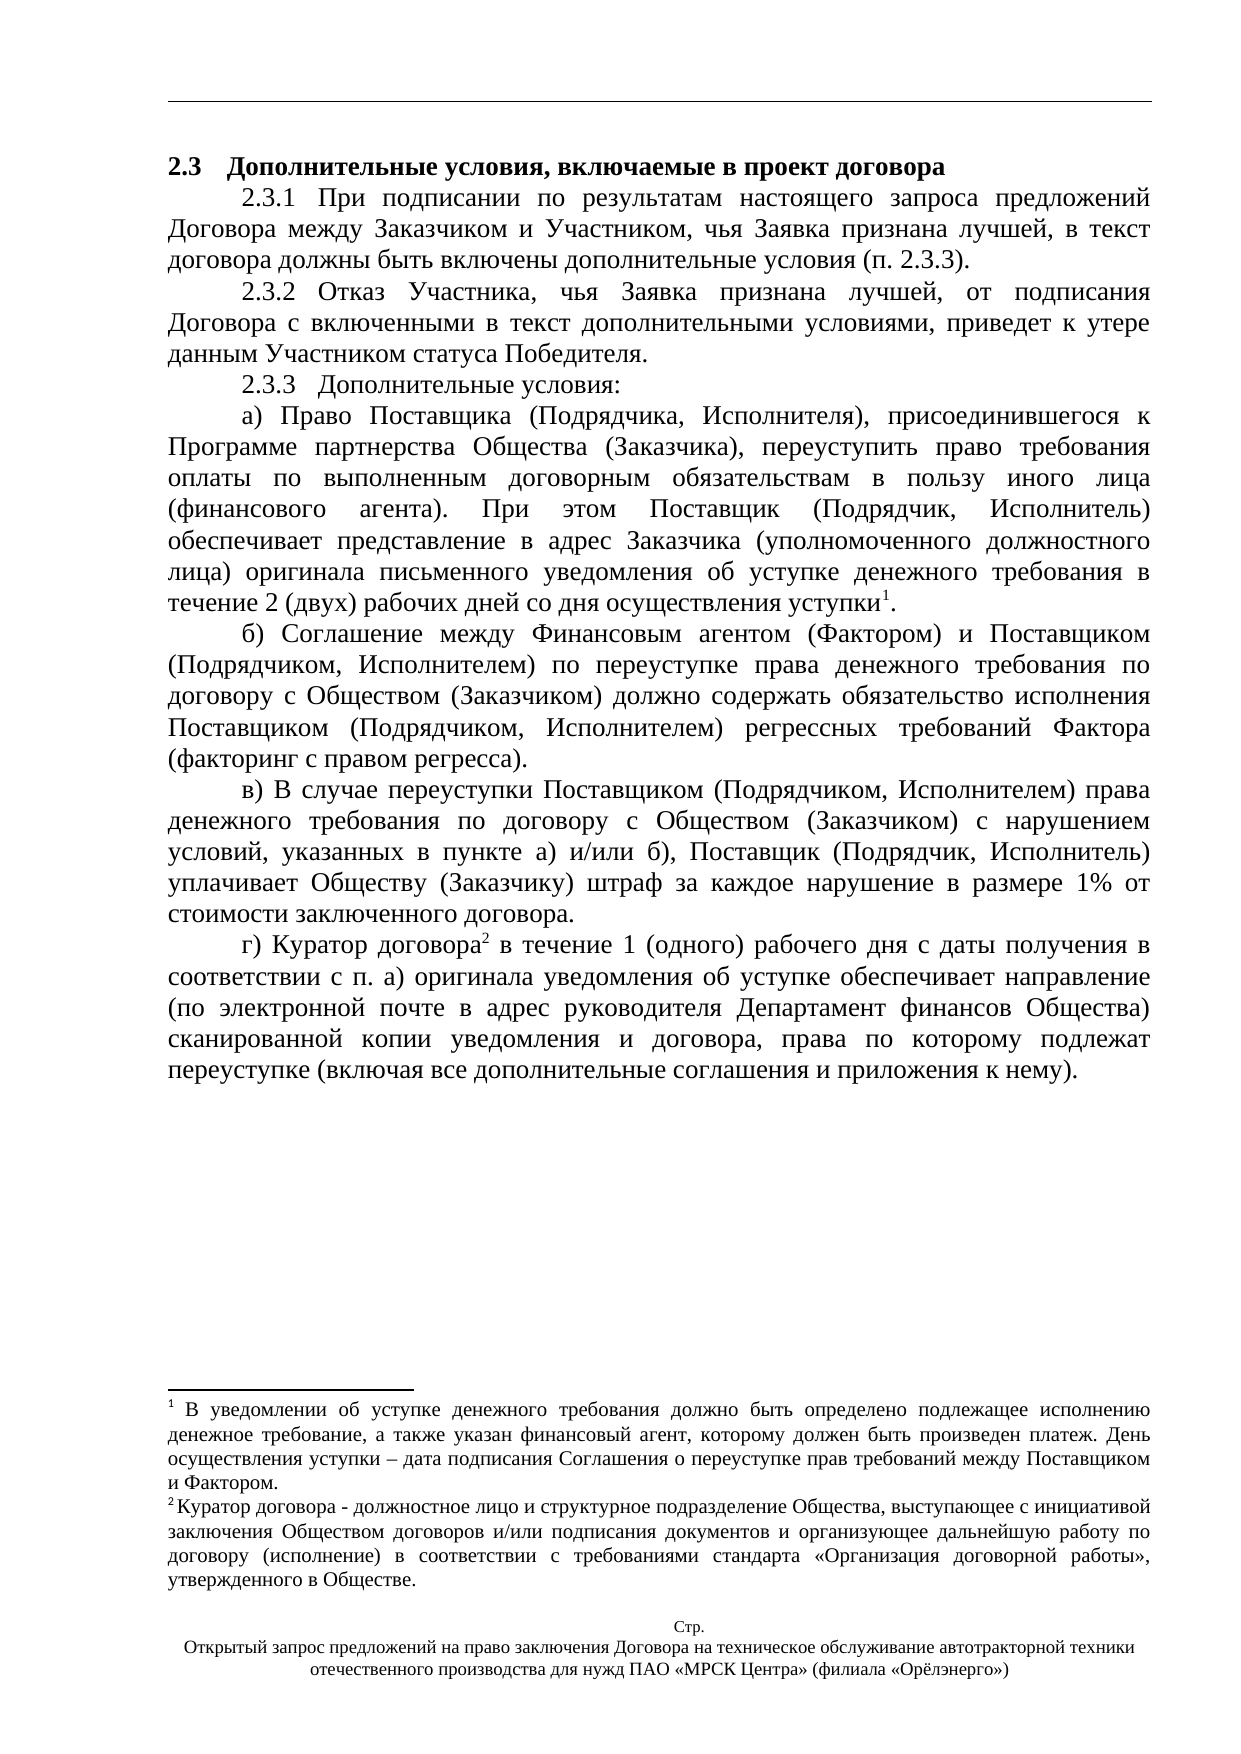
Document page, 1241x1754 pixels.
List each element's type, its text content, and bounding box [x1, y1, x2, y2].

subtitle Дополнительные условия: [168, 368, 1152, 399]
subtitle Дополнительные условия, включаемые в проект договора [168, 150, 1152, 181]
subtitle г) Куратор договора в течение 1 (одного) рабочего дня с даты получения в соответствии с п. а) оригинала уведомления об уступке обеспечивает направление (по электронной почте в адрес руководителя Департамент финансов Общества) сканированной копии уведомления и договора, права по которому подлежат переуступке (включая все дополнительные соглашения и приложения к нему). [168, 929, 1152, 1084]
subtitle в) В случае переуступки Поставщиком (Подрядчиком, Исполнителем) права денежного требования по договору с Обществом (Заказчиком) с нарушением условий, указанных в пункте а) и/или б), Поставщик (Подрядчик, Исполнитель) уплачивает Обществу (Заказчику) штраф за каждое нарушение в размере 1% от стоимости заключенного договора. [168, 773, 1152, 929]
subtitle а) Право Поставщика (Подрядчика, Исполнителя), присоединившегося к Программе партнерства Общества (Заказчика), переуступить право требования оплаты по выполненным договорным обязательствам в пользу иного лица (финансового агента). При этом Поставщик (Подрядчик, Исполнитель) обеспечивает представление в адрес Заказчика (уполномоченного должностного лица) оригинала письменного уведомления об уступке денежного требования в течение 2 (двух) рабочих дней со дня осуществления уступки. [168, 399, 1152, 617]
subtitle б) Соглашение между Финансовым агентом (Фактором) и Поставщиком (Подрядчиком, Исполнителем) по переуступке права денежного требования по договору с Обществом (Заказчиком) должно содержать обязательство исполнения Поставщиком (Подрядчиком, Исполнителем) регрессных требований Фактора (факторинг с правом регресса). [168, 617, 1152, 773]
subtitle Отказ Участника, чья Заявка признана лучшей, от подписания Договора с включенными в текст дополнительными условиями, приведет к утере данным Участником статуса Победителя. [168, 274, 1152, 368]
subtitle При подписании по результатам настоящего запроса предложений Договора между Заказчиком и Участником, чья Заявка признана лучшей, в текст договора должны быть включены дополнительные условия (п. 2.3.3). [168, 181, 1152, 274]
